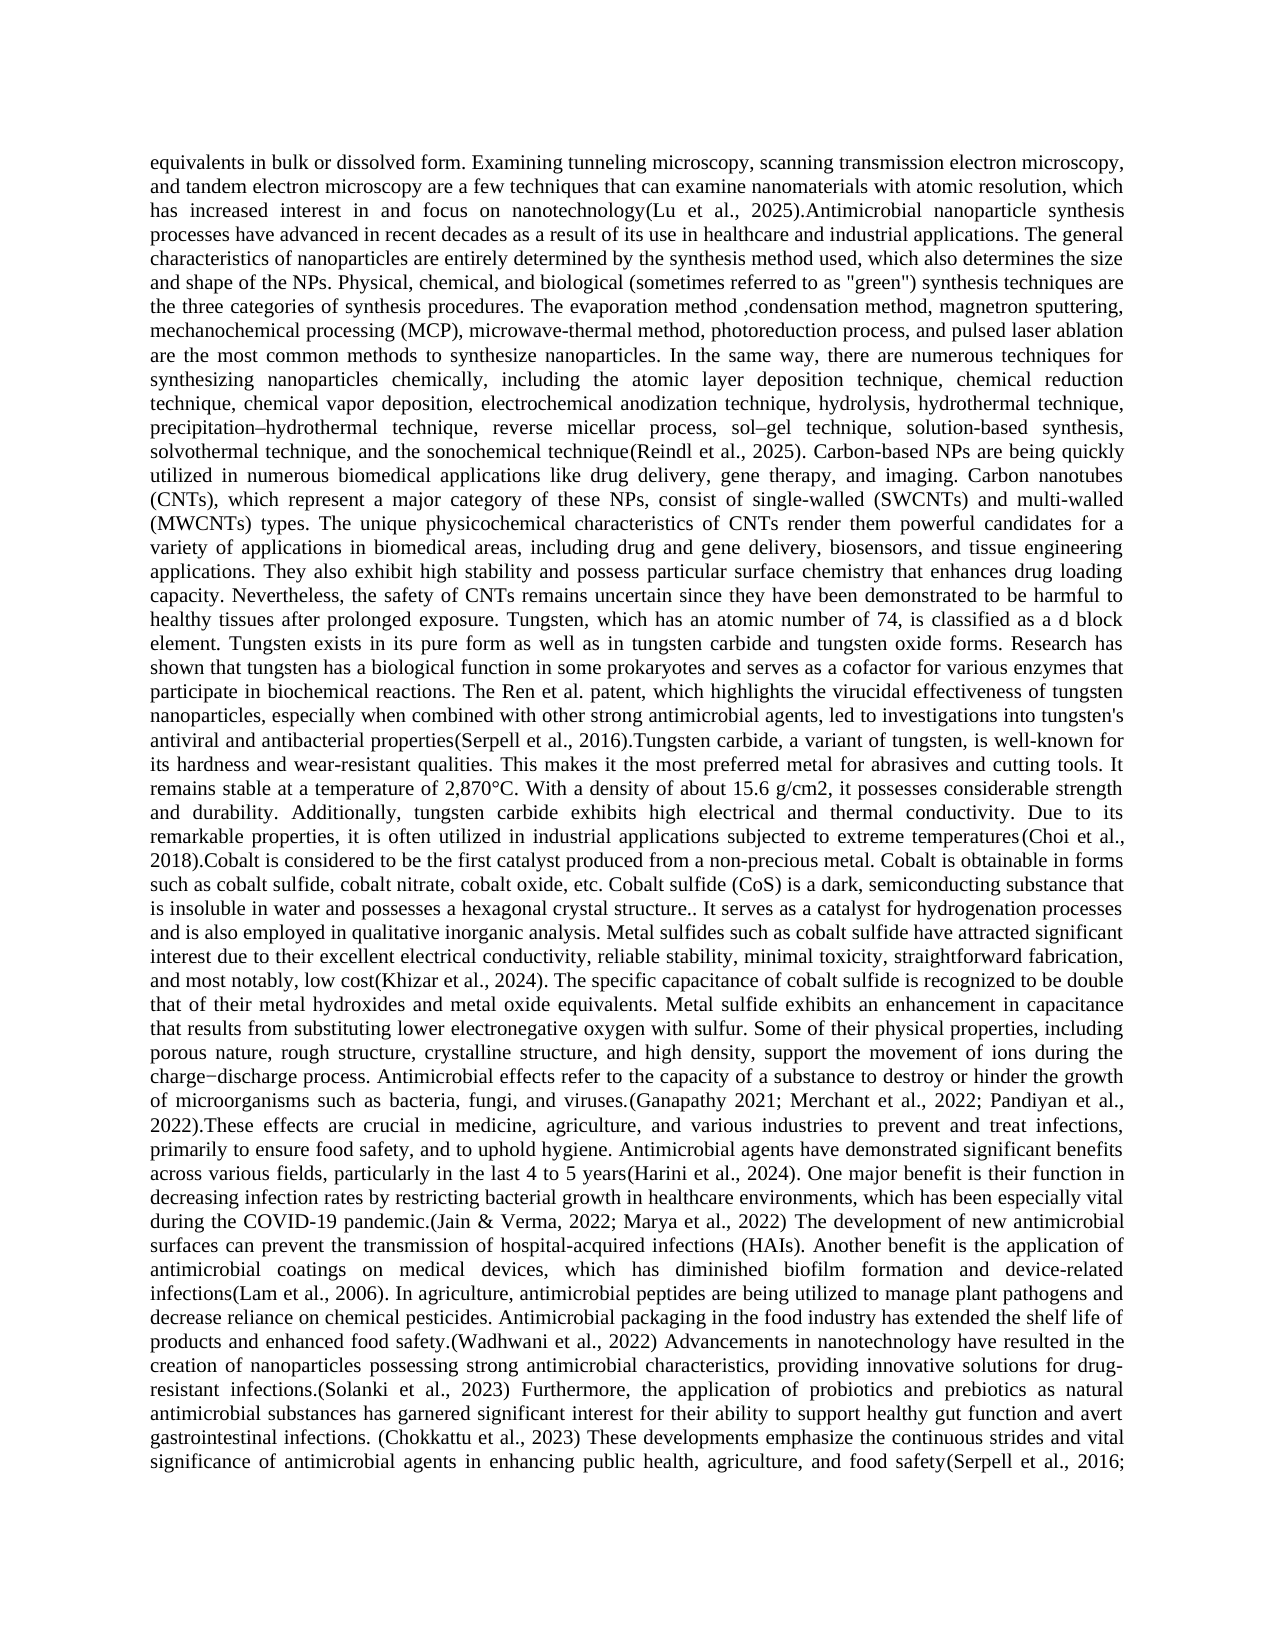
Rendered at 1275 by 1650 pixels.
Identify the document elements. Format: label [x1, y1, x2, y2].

text [150, 150, 1125, 1473]
